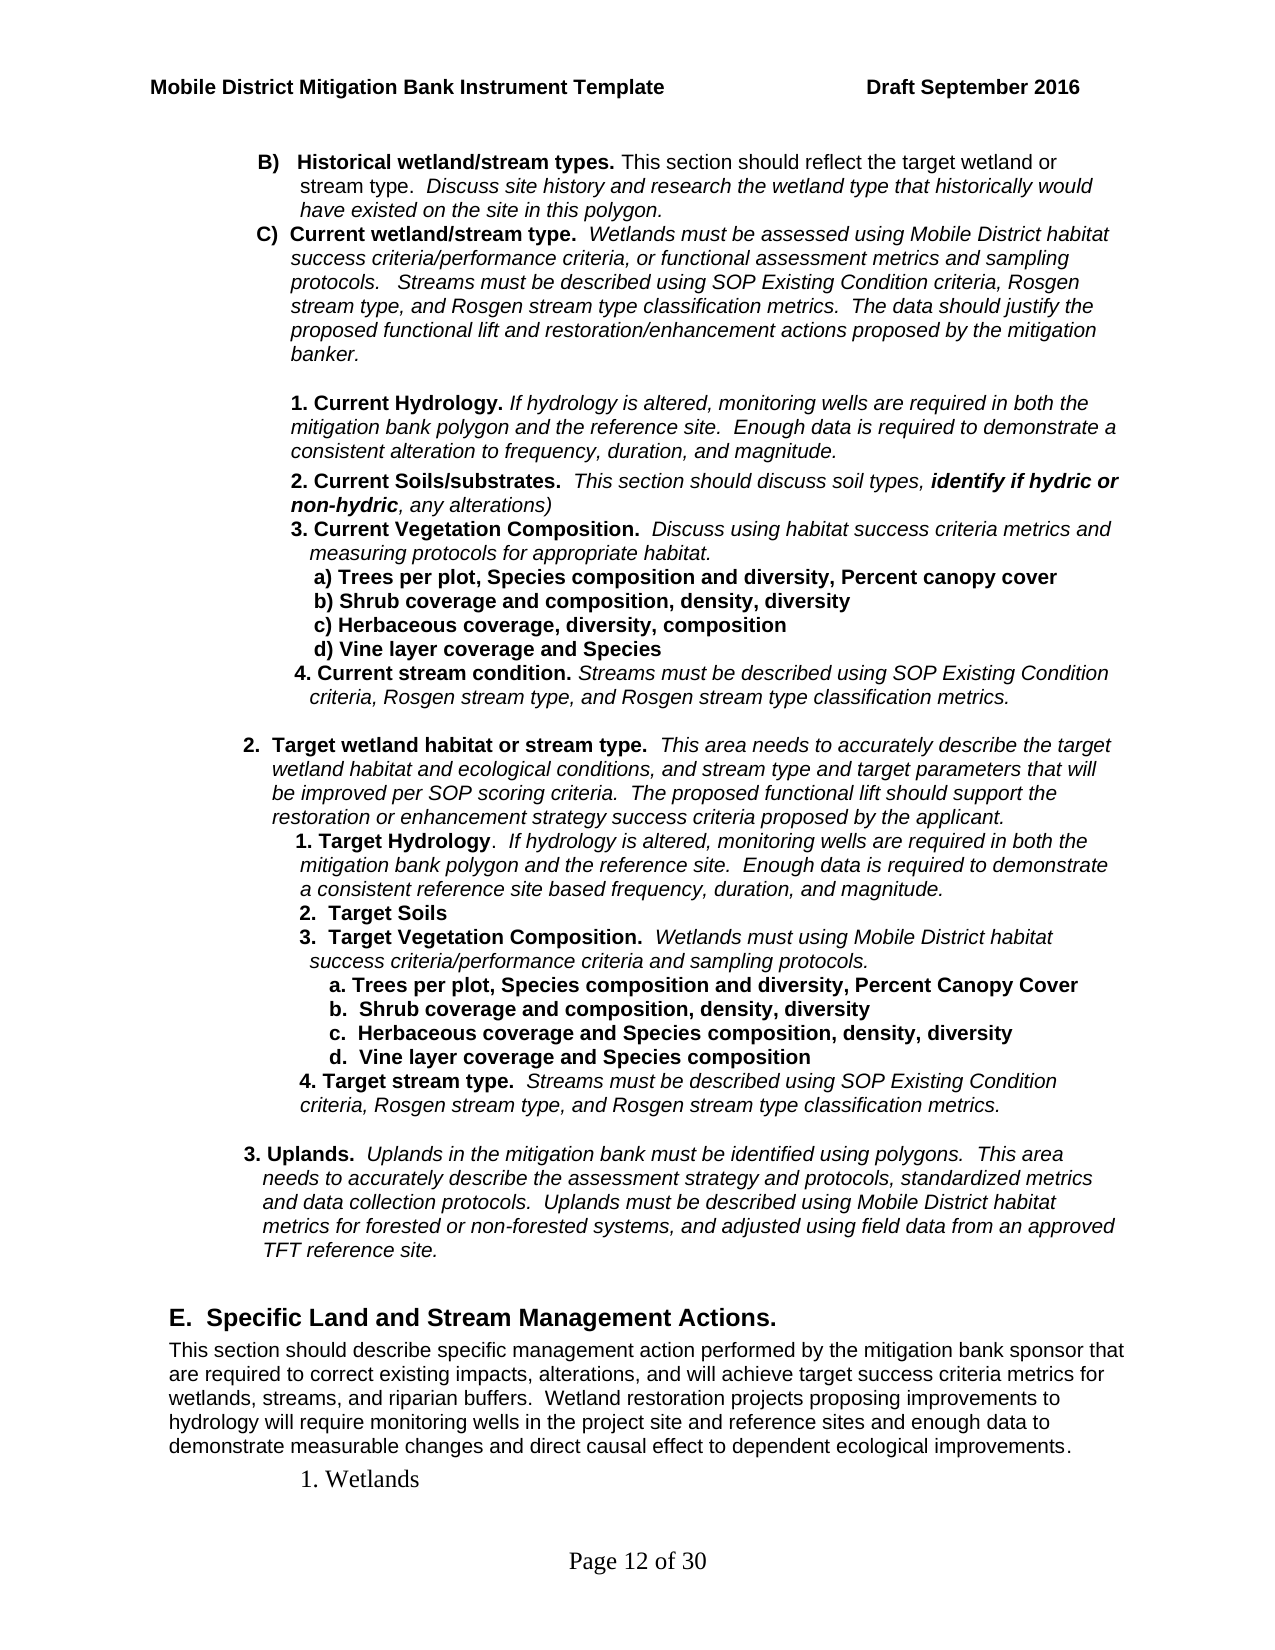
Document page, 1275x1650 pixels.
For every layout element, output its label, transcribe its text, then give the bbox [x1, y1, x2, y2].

text 3. Current Vegetation Composition. Discuss using habitat success criteria metrics and measuring protocols for appropriate habitat. [291, 517, 1125, 565]
text 2. Target Soils [253, 901, 1125, 925]
text C) Current wetland/stream type. Wetlands must be assessed using Mobile District habitat success criteria/performance criteria, or functional assessment metrics and sampling protocols. Streams must be described using SOP Existing Condition criteria, Rosgen stream type, and Rosgen stream type classification metrics. The data should justify the proposed functional lift and restoration/enhancement actions proposed by the mitigation banker. [112, 222, 1125, 366]
text 4. Current stream condition. Streams must be described using SOP Existing Condition criteria, Rosgen stream type, and Rosgen stream type classification metrics. [225, 661, 1125, 709]
text B) Historical wetland/stream types. This section should reflect the target wetland or stream type. Discuss site history and research the wetland type that historically would have existed on the site in this polygon. [234, 150, 1125, 222]
text 4. Target stream type. Streams must be described using SOP Existing Condition criteria, Rosgen stream type, and Rosgen stream type classification metrics. [253, 1069, 1125, 1117]
text d) Vine layer coverage and Species [291, 637, 1125, 661]
subtitle This section should describe specific management action performed by the mitigation bank sponsor that are required to correct existing impacts, alterations, and will achieve target success criteria metrics for wetlands, streams, and riparian buffers. Wetland restoration projects proposing improvements to hydrology will require monitoring wells in the project site and reference sites and enough data to demonstrate measurable changes and direct causal effect to dependent ecological improvements. [169, 1338, 1125, 1458]
text 1. Wetlands [150, 1464, 1125, 1493]
text a. Trees per plot, Species composition and diversity, Percent Canopy Cover [253, 973, 1125, 997]
text d. Vine layer coverage and Species composition [253, 1045, 1125, 1069]
subtitle 1. Current Hydrology. If hydrology is altered, monitoring wells are required in both the mitigation bank polygon and the reference site. Enough data is required to demonstrate a consistent alteration to frequency, duration, and magnitude. [291, 391, 1125, 463]
text c. Herbaceous coverage and Species composition, density, diversity [253, 1021, 1125, 1045]
text b. Shrub coverage and composition, density, diversity [253, 997, 1125, 1021]
text 2. Target wetland habitat or stream type. This area needs to accurately describe the target wetland habitat and ecological conditions, and stream type and target parameters that will be improved per SOP scoring criteria. The proposed functional lift should support the restoration or enhancement strategy success criteria proposed by the applicant. [197, 733, 1125, 829]
text c) Herbaceous coverage, diversity, composition [291, 613, 1125, 637]
text 2. Current Soils/substrates. This section should discuss soil types, identify if hydric or non-hydric, any alterations) [291, 469, 1125, 517]
text b) Shrub coverage and composition, density, diversity [291, 589, 1125, 613]
text a) Trees per plot, Species composition and diversity, Percent canopy cover [291, 565, 1125, 589]
subtitle 3. Uplands. Uplands in the mitigation bank must be identified using polygons. This area needs to accurately describe the assessment strategy and protocols, standardized metrics and data collection protocols. Uplands must be described using Mobile District habitat metrics for forested or non-forested systems, and adjusted using field data from an approved TFT reference site. [244, 1142, 1125, 1262]
subtitle E. Specific Land and Stream Management Actions. [169, 1303, 1125, 1332]
text 1. Target Hydrology. If hydrology is altered, monitoring wells are required in both the mitigation bank polygon and the reference site. Enough data is required to demonstrate a consistent reference site based frequency, duration, and magnitude. [197, 829, 1125, 901]
text 3. Target Vegetation Composition. Wetlands must using Mobile District habitat success criteria/performance criteria and sampling protocols. [253, 925, 1125, 973]
